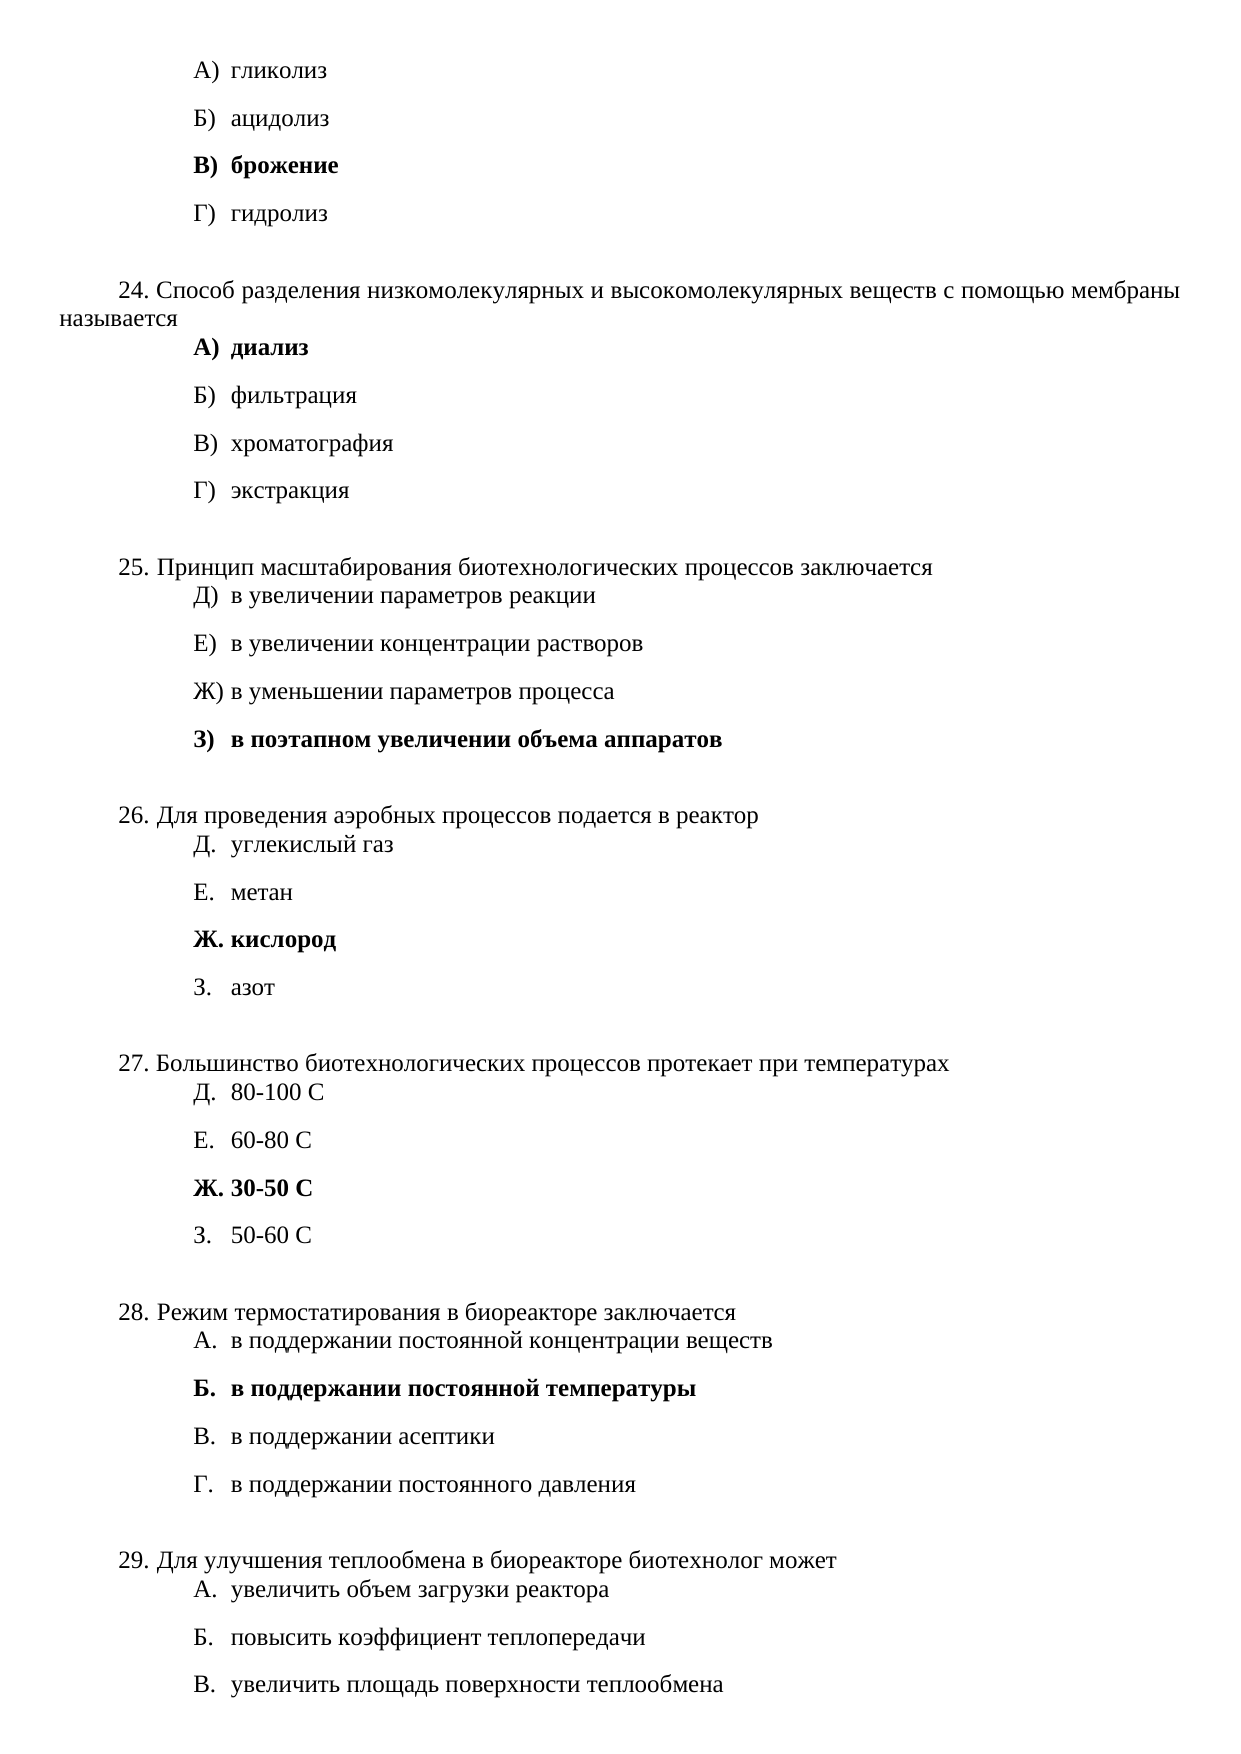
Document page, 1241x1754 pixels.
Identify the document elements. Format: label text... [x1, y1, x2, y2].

list в увеличении концентрации растворов [193, 628, 1181, 657]
list брожение [193, 151, 1181, 179]
list гидролиз [193, 198, 1181, 227]
list в поддержании асептики [193, 1421, 1181, 1450]
list азот [193, 972, 1181, 1001]
text 27. Большинство биотехнологических процессов протекает при температурах [59, 1048, 1181, 1077]
list повысить коэффициент теплопередачи [193, 1622, 1181, 1650]
list 80-100 С [193, 1077, 1181, 1106]
list ацидолиз [193, 103, 1181, 132]
list в поддержании постоянной температуры [193, 1373, 1181, 1402]
text 25. Принцип масштабирования биотехнологических процессов заключается [59, 552, 1181, 581]
list экстракция [193, 475, 1181, 504]
list 30-50 С [193, 1173, 1181, 1201]
text 28. Режим термостатирования в биореакторе заключается [59, 1297, 1181, 1326]
list увеличить объем загрузки реактора [193, 1574, 1181, 1603]
list диализ [193, 332, 1181, 361]
text 26. Для проведения аэробных процессов подается в реактор [59, 800, 1181, 829]
list метан [193, 877, 1181, 905]
list кислород [193, 924, 1181, 953]
list в увеличении параметров реакции [193, 581, 1181, 609]
list 50-60 С [193, 1220, 1181, 1249]
list углекислый газ [193, 829, 1181, 858]
list гликолиз [193, 55, 1181, 84]
list в поэтапном увеличении объема аппаратов [193, 724, 1181, 752]
list в поддержании постоянного давления [193, 1469, 1181, 1497]
list в поддержании постоянной концентрации веществ [193, 1326, 1181, 1354]
list увеличить площадь поверхности теплообмена [193, 1669, 1181, 1698]
list хроматография [193, 428, 1181, 456]
list 60-80 С [193, 1125, 1181, 1154]
text 24. Способ разделения низкомолекулярных и высокомолекулярных веществ с помощью мембраны называется [59, 275, 1181, 332]
list фильтрация [193, 380, 1181, 409]
text 29. Для улучшения теплообмена в биореакторе биотехнолог может [59, 1545, 1181, 1574]
list в уменьшении параметров процесса [193, 676, 1181, 705]
